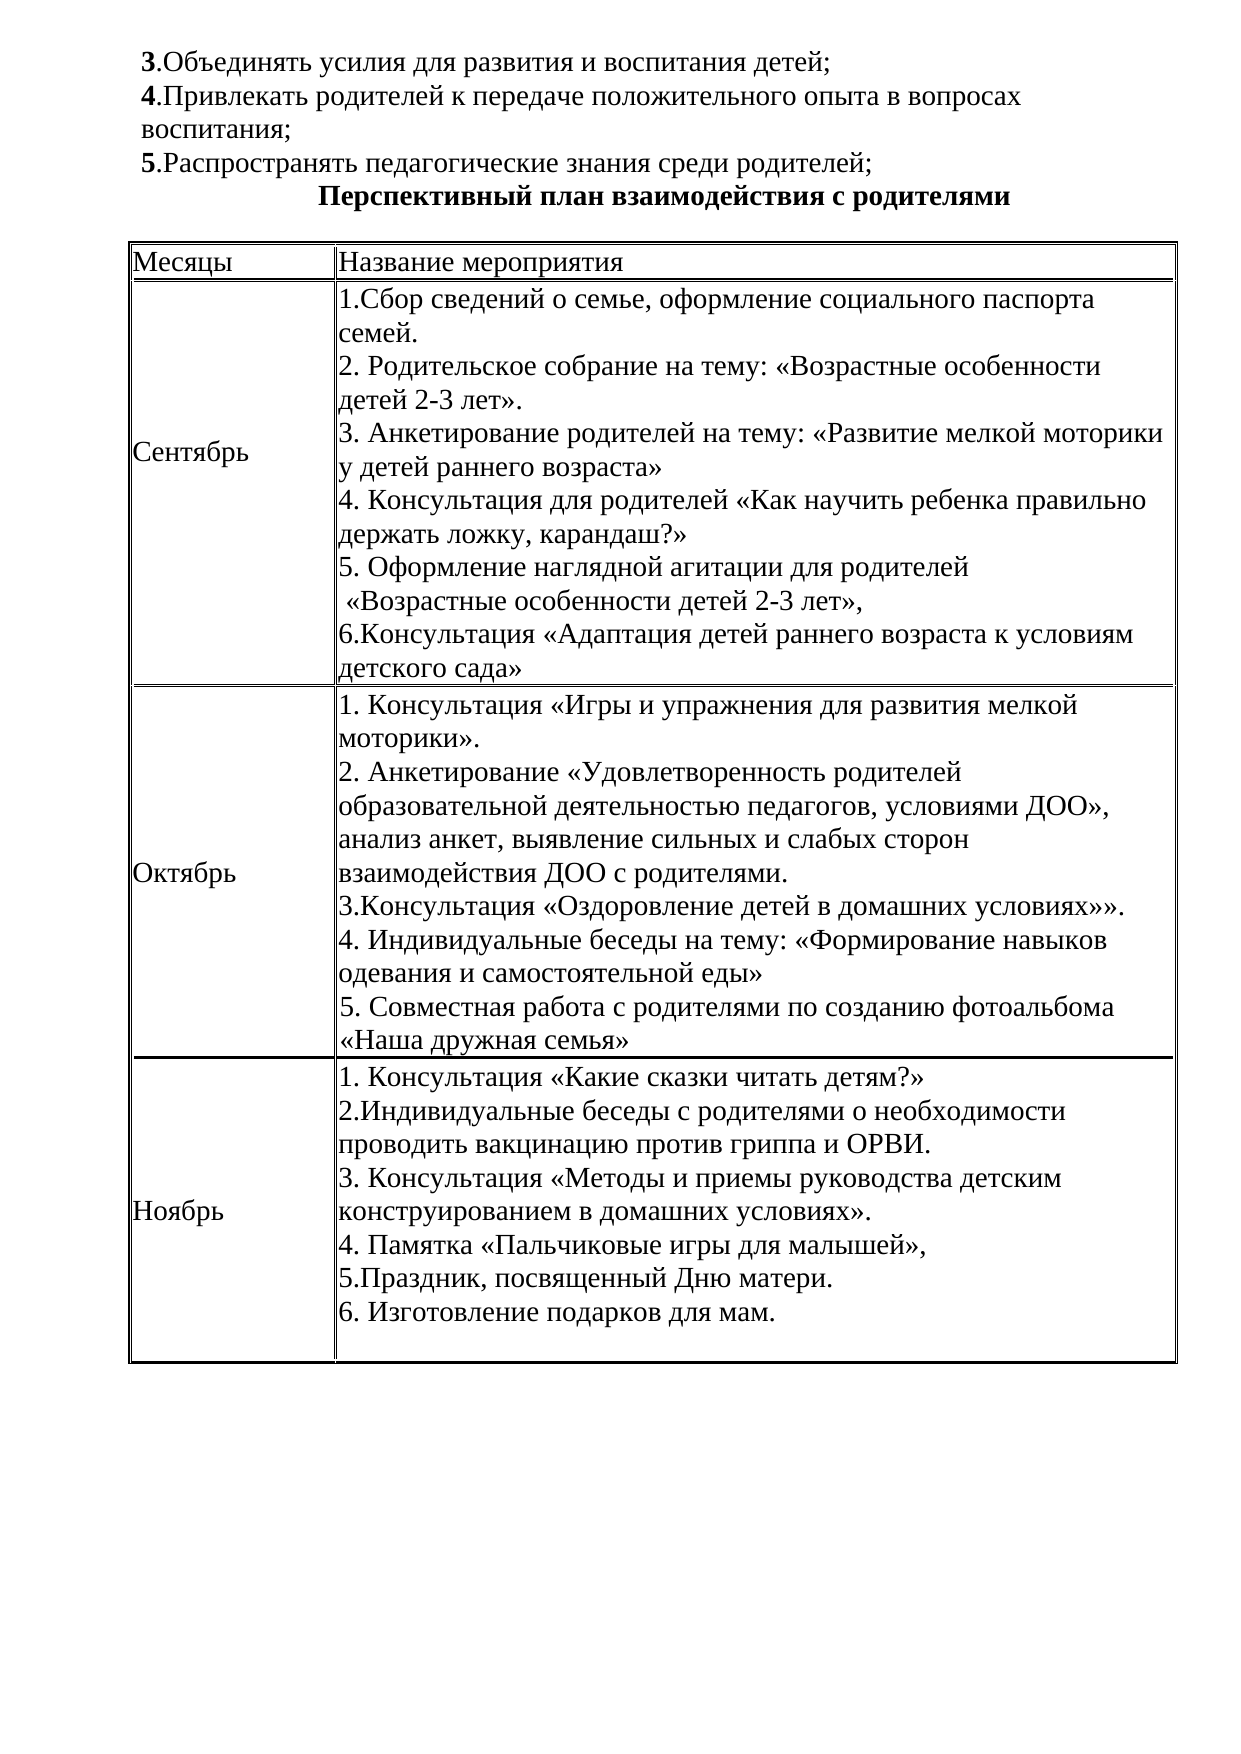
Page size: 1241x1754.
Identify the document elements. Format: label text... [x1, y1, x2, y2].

table_header Название мероприятия [336, 245, 1175, 278]
table_header Месяцы [132, 245, 336, 278]
table_cell Сентябрь [132, 278, 334, 684]
text Перспективный план взаимодействия с родителями [177, 178, 1152, 212]
table_cell 1. Консультация «Игры и упражнения для развития мелкой моторики». 2. Анкетирование «Удовлетворенность родителей образовательной деятельностью педагогов, условиями ДОО», анализ анкет, выявление сильных и слабых сторон взаимодействия ДОО с родителями. 3.Консультация «Оздоровление детей в домашних условиях»». 4. Индивидуальные беседы на тему: «Формирование навыков одевания и самостоятельной еды» 5. Совместная работа с родителями по созданию фотоальбома «Наша дружная семья» [336, 684, 1176, 1056]
table_cell Октябрь [130, 684, 336, 1056]
table_cell Ноябрь [132, 1056, 336, 1361]
table_cell 1.Сбор сведений о семье, оформление социального паспорта семей. 2. Родительское собрание на тему: «Возрастные особенности детей 2-3 лет». 3. Анкетирование родителей на тему: «Развитие мелкой моторики у детей раннего возраста» 4. Консультация для родителей «Как научить ребенка правильно держать ложку, карандаш?» 5. Оформление наглядной агитации для родителей «Возрастные особенности детей 2-3 лет», 6.Консультация «Адаптация детей раннего возраста к условиям детского сада» [337, 278, 1175, 684]
table_cell 1. Консультация «Какие сказки читать детям?» 2.Индивидуальные беседы с родителями о необходимости проводить вакцинацию против гриппа и ОРВИ. 3. Консультация «Методы и приемы руководства детским конструированием в домашних условиях». 4. Памятка «Пальчиковые игры для малышей», 5.Праздник, посвященный Дню матери. 6. Изготовление подарков для мам. [336, 1056, 1175, 1361]
list 5.Распространять педагогические знания среди родителей; [141, 145, 1152, 178]
list 4.Привлекать родителей к передаче положительного опыта в вопросах воспитания; [141, 78, 1152, 145]
list 3.Объединять усилия для развития и воспитания детей; [141, 44, 1152, 78]
